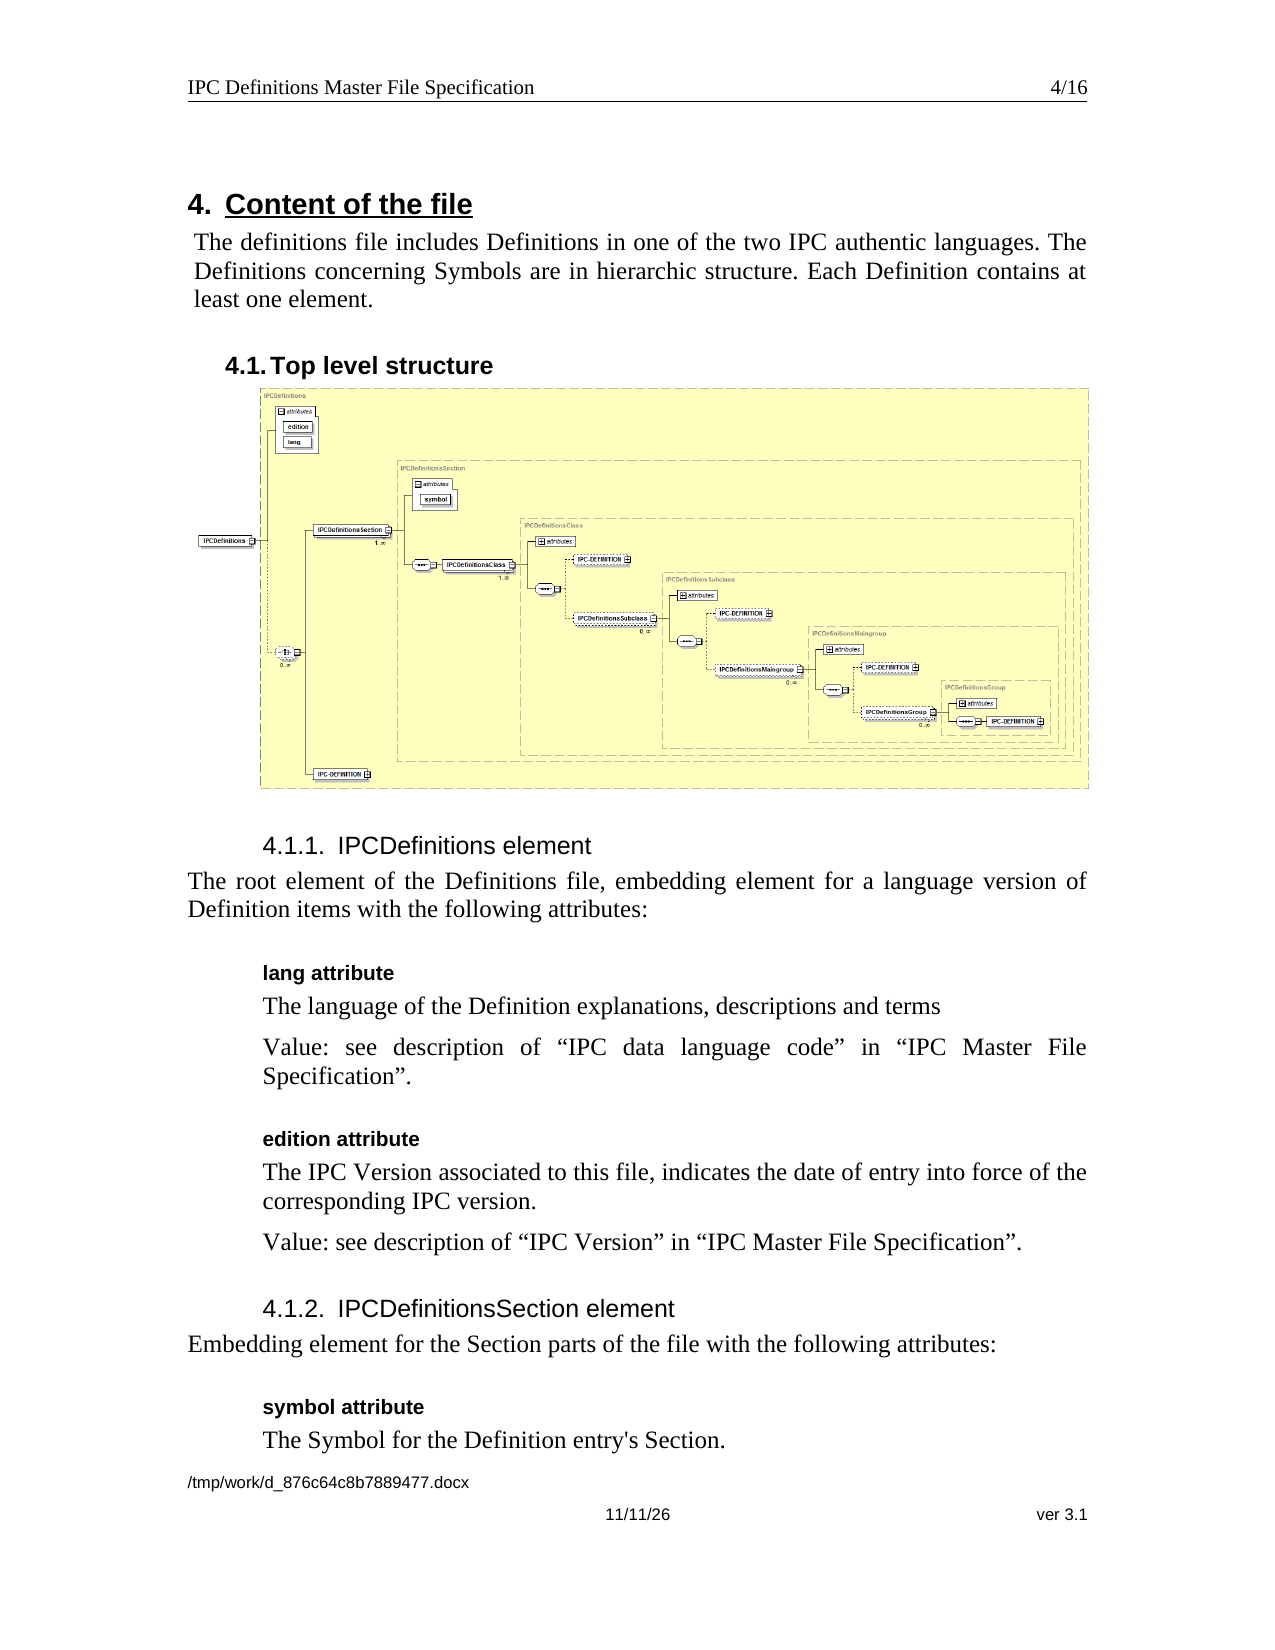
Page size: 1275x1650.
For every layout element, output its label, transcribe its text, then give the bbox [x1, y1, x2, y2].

subtitle edition attribute [262, 1127, 1087, 1151]
subtitle Top level structure [225, 351, 1087, 379]
text Value: see description of “IPC data language code” in “IPC Master File Specification”. [262, 1032, 1087, 1090]
text Value: see description of “IPC Version” in “IPC Master File Specification”. [262, 1227, 1087, 1256]
text The definitions file includes Definitions in one of the two IPC authentic languages. The Definitions concerning Symbols are in hierarchic structure. Each Definition contains at least one element. [194, 227, 1087, 313]
subtitle Content of the file [187, 187, 1087, 221]
subtitle lang attribute [262, 961, 1087, 985]
subtitle IPCDefinitionsSection element [262, 1294, 1087, 1322]
picture [193, 385, 1094, 794]
text The root element of the Definitions file, embedding element for a language version of Definition items with the following attributes: [187, 866, 1087, 923]
text Embedding element for the Section parts of the file with the following attributes: [187, 1329, 1087, 1357]
subtitle symbol attribute [262, 1395, 1087, 1419]
subtitle IPCDefinitions element [262, 831, 1087, 859]
text The IPC Version associated to this file, indicates the date of entry into force of the corresponding IPC version. [262, 1157, 1087, 1215]
text The language of the Definition explanations, descriptions and terms [262, 991, 1087, 1020]
text The Symbol for the Definition entry's Section. [262, 1425, 1087, 1454]
